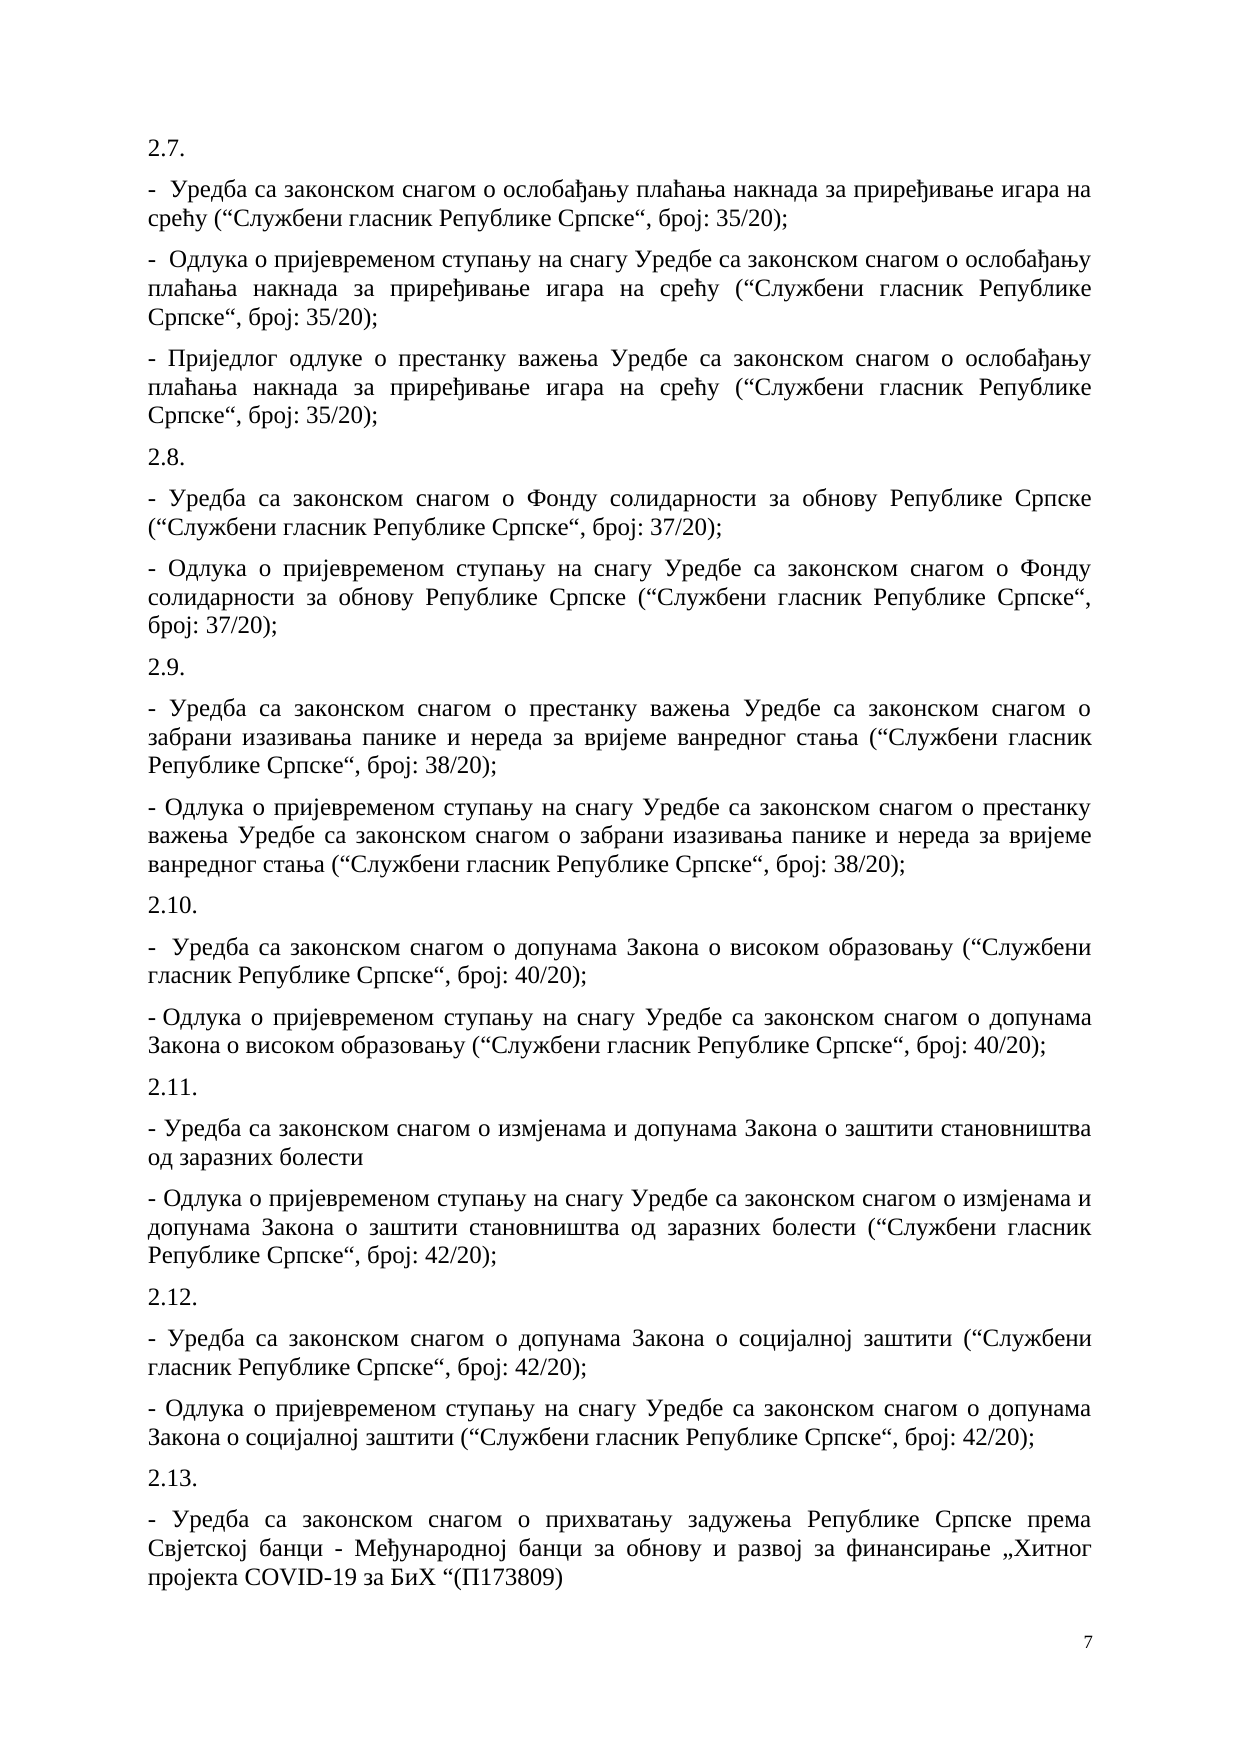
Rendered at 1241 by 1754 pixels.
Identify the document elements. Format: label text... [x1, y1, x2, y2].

text - Уредба са законском снагом о ослобађању плаћања накнада за приређивање игара на срећу (“Службени гласник Републике Српске“, број: 35/20); [148, 174, 1093, 232]
text - Одлука о пријевременом ступању на снагу Уредбе са законском снагом о ослобађању плаћања накнада за приређивање игара на срећу (“Службени гласник Републике Српске“, број: 35/20); [148, 244, 1093, 330]
text - Приједлог одлуке о престанку важења Уредбе са законском снагом о ослобађању плаћања накнада за приређивање игара на срећу (“Службени гласник Републике Српске“, број: 35/20); [148, 343, 1093, 429]
text - Одлука о пријевременом ступању на снагу Уредбе са законском снагом о измјенама и допунама Закона о заштити становништва од заразних болести (“Службени гласник Републике Српске“, број: 42/20); [148, 1183, 1093, 1269]
text 2.9. [148, 652, 1093, 680]
text - Уредба са законском снагом о допунама Закона о високом образовању (“Службени гласник Републике Српске“, број: 40/20); [148, 932, 1093, 989]
text - Одлука о пријевременом ступању на снагу Уредбе са законском снагом о Фонду солидарности за обнову Републике Српске (“Службени гласник Републике Српске“, број: 37/20); [148, 553, 1093, 639]
text - Уредба са законском снагом о престанку важења Уредбе са законском снагом о забрани изазивања панике и нереда за вријеме ванредног стања (“Службени гласник Републике Српске“, број: 38/20); [148, 693, 1093, 779]
text - Одлука о пријевременом ступању на снагу Уредбе са законском снагом о допунама Закона о високом образовању (“Службени гласник Републике Српске“, број: 40/20); [148, 1002, 1093, 1059]
text 2.11. [148, 1072, 1093, 1100]
text 2.8. [148, 442, 1093, 470]
text - Уредба са законском снагом о Фонду солидарности за обнову Републике Српске (“Службени гласник Републике Српске“, број: 37/20); [148, 483, 1093, 540]
text - Уредба са законском снагом о прихватању задужења Републике Српске према Свјетској банци - Међународној банци за обнову и развој за финансирање „Хитног пројекта COVID-19 за БиХ “(П173809) [148, 1504, 1093, 1590]
text - Одлука о пријевременом ступању на снагу Уредбе са законском снагом о допунама Закона о социјалној заштити (“Службени гласник Републике Српске“, број: 42/20); [148, 1393, 1093, 1450]
text - Уредба са законском снагом о измјенама и допунама Закона о заштити становништва од заразних болести [148, 1113, 1093, 1170]
text - Одлука о пријевременом ступању на снагу Уредбе са законском снагом о престанку важења Уредбе са законском снагом о забрани изазивања панике и нереда за вријеме ванредног стања (“Службени гласник Републике Српске“, број: 38/20); [148, 792, 1093, 878]
text 2.10. [148, 890, 1093, 919]
text 2.7. [148, 133, 1093, 162]
text - Уредба са законском снагом о допунама Закона о социјалној заштити (“Службени гласник Републике Српске“, број: 42/20); [148, 1323, 1093, 1380]
text 2.12. [148, 1282, 1093, 1310]
text 2.13. [148, 1463, 1093, 1492]
